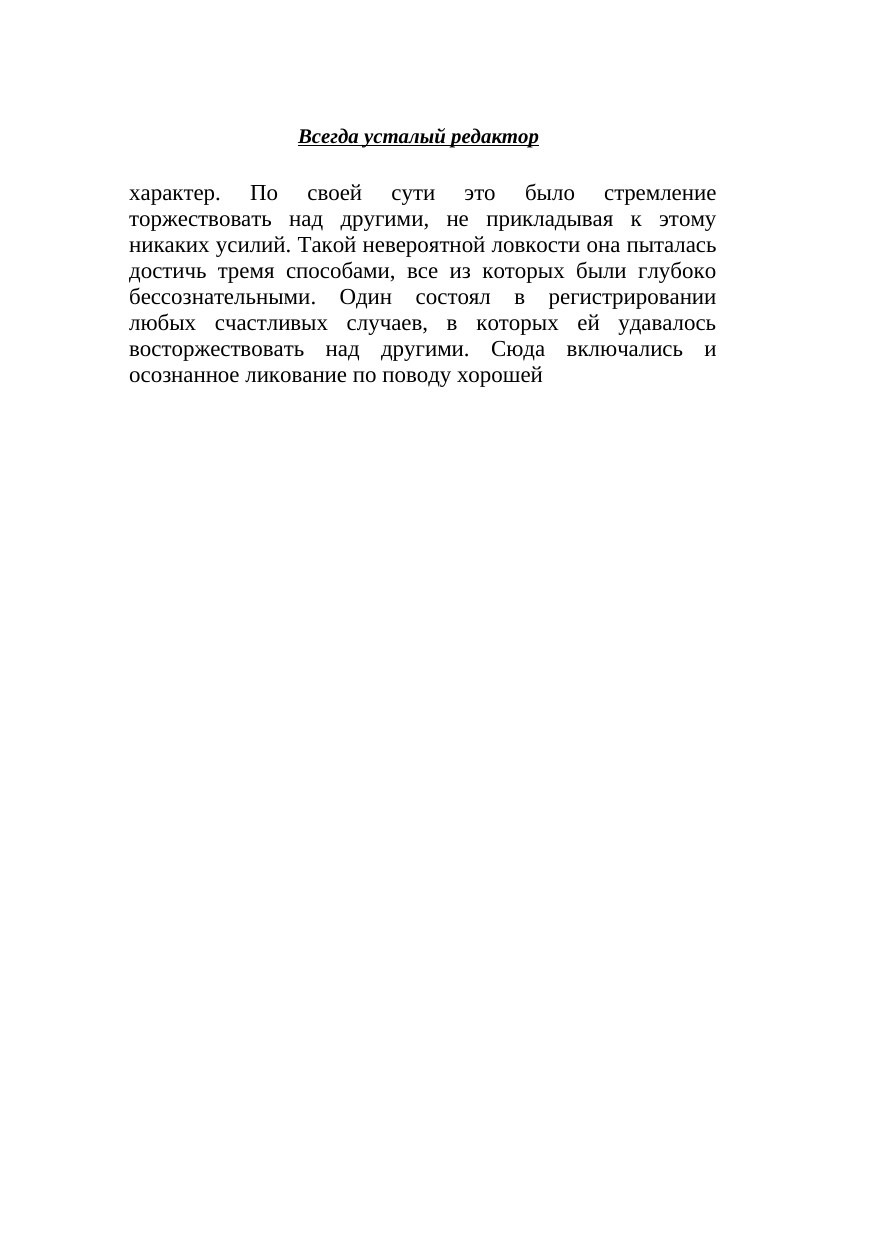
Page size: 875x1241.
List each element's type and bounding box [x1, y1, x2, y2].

text [129, 179, 717, 388]
